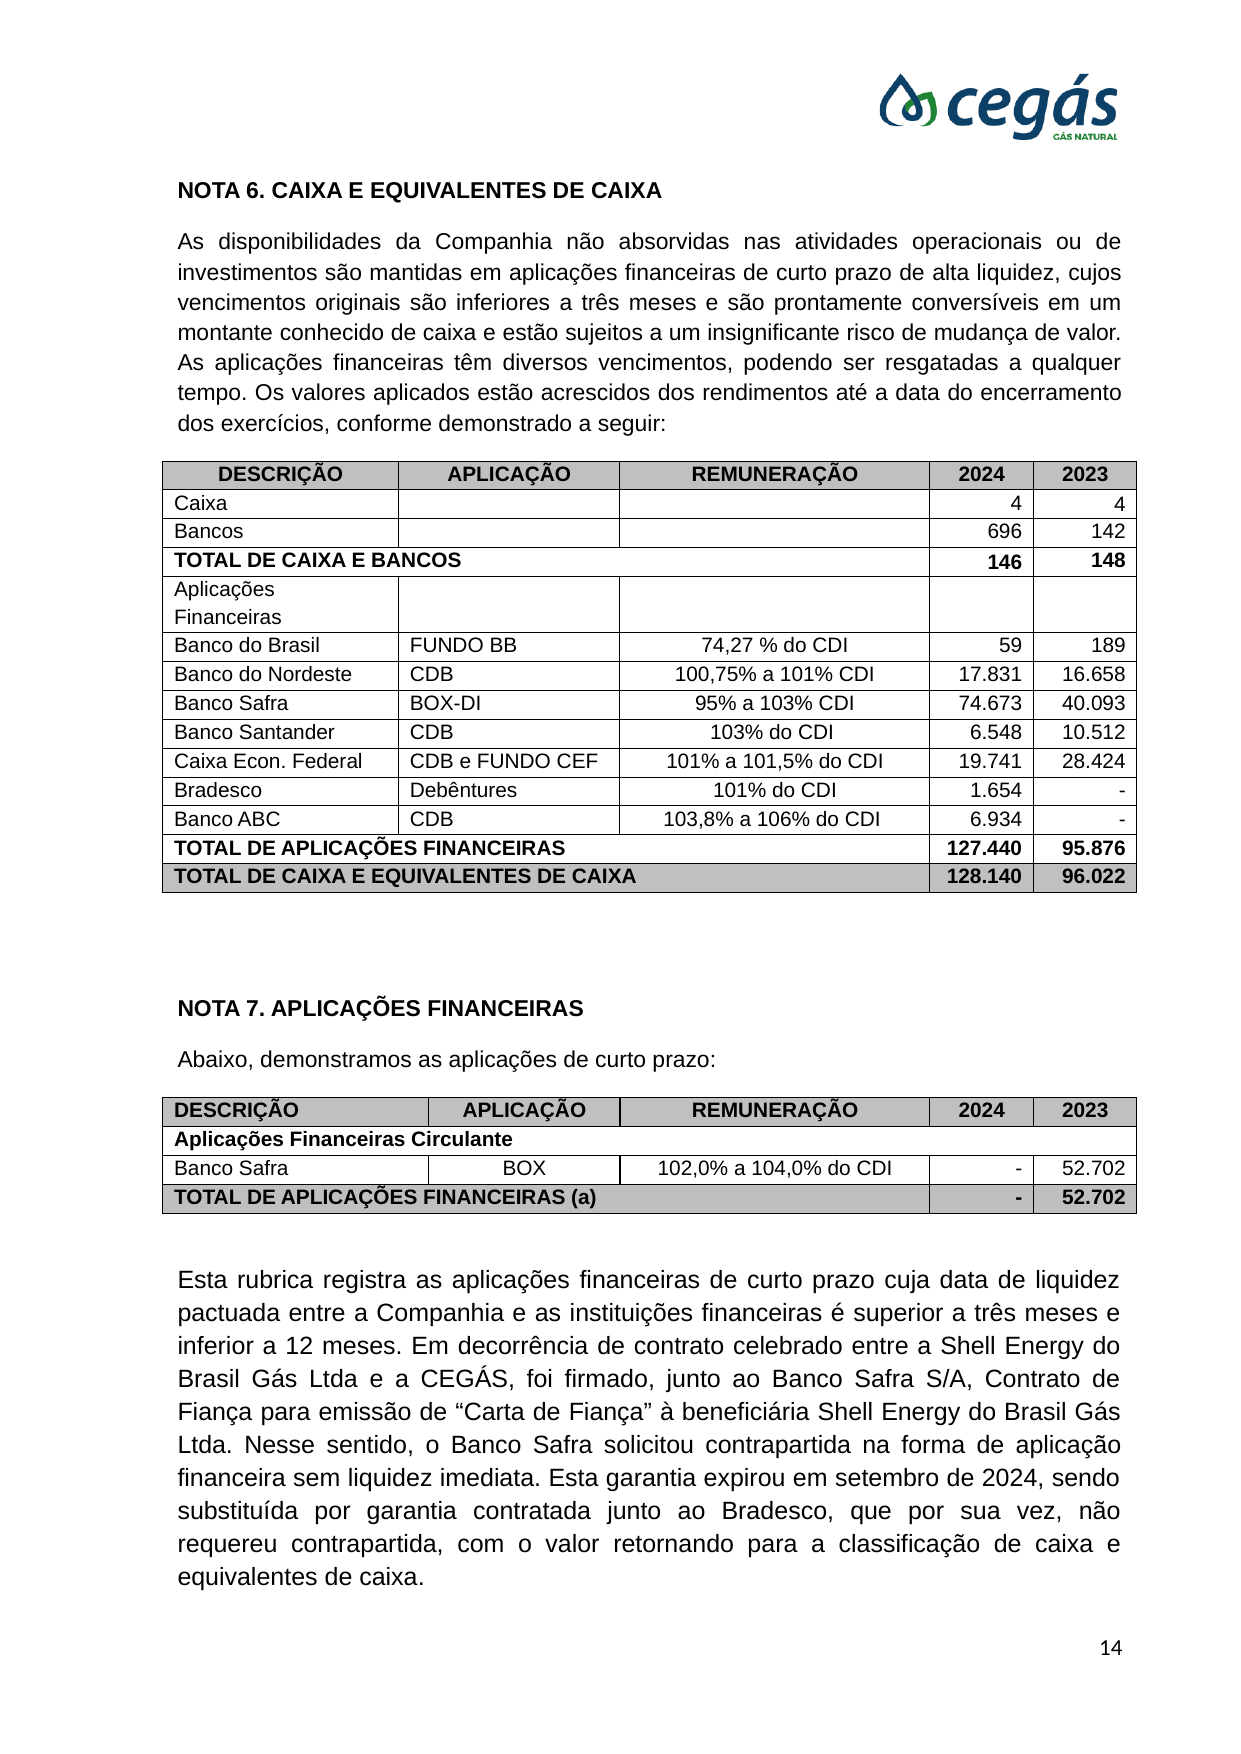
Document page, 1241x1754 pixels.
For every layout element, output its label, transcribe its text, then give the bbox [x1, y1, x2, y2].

table_cell 4 [1034, 490, 1136, 518]
table_cell 1.654 [930, 778, 1033, 805]
table_cell BOX [429, 1156, 619, 1184]
picture [879, 73, 1118, 140]
table_cell Debêntures [399, 778, 619, 805]
text As disponibilidades da Companhia não absorvidas nas atividades operacionais ou de investimentos são mantidas em aplicações financeiras de curto prazo de alta liquidez, cujos vencimentos originais são inferiores a três meses e são prontamente conversíveis em um montante conhecido de caixa e estão sujeitos a um insignificante risco de mudança de valor. As aplicações financeiras têm diversos vencimentos, podendo ser resgatadas a qualquer tempo. Os valores aplicados estão acrescidos dos rendimentos até a data do encerramento dos exercícios, conforme demonstrado a seguir: [177, 228, 1122, 436]
table_cell Bradesco [163, 778, 398, 805]
table_cell Banco do Nordeste [163, 662, 398, 690]
table_cell TOTAL DE APLICAÇÕES FINANCEIRAS [163, 835, 929, 863]
table_cell 6.934 [930, 806, 1033, 834]
table_cell 74,27 % do CDI [620, 633, 929, 661]
table_cell 101% do CDI [620, 778, 929, 805]
table_cell 16.658 [1034, 662, 1136, 690]
table_header APLICAÇÃO [399, 462, 619, 489]
table_cell [399, 577, 619, 632]
table_cell 17.831 [930, 662, 1033, 690]
table_cell Banco Santander [163, 720, 398, 748]
table_cell 103% do CDI [620, 720, 929, 748]
table_cell [930, 577, 1033, 632]
table_header 2024 [930, 1098, 1033, 1126]
table_cell - [1034, 806, 1136, 834]
text Esta rubrica registra as aplicações financeiras de curto prazo cuja data de liquidez pactuada entre a Companhia e as instituições financeiras é superior a três meses e inferior a 12 meses. Em decorrência de contrato celebrado entre a Shell Energy do Brasil Gás Ltda e a CEGÁS, foi firmado, junto ao Banco Safra S/A, Contrato de Fiança para emissão de “Carta de Fiança” à beneficiária Shell Energy do Brasil Gás Ltda. Nesse sentido, o Banco Safra solicitou contrapartida na forma de aplicação financeira sem liquidez imediata. Esta garantia expirou em setembro de 2024, sendo substituída por garantia contratada junto ao Bradesco, que por sua vez, não requereu contrapartida, com o valor retornando para a classificação de caixa e equivalentes de caixa. [177, 1265, 1122, 1591]
table_header REMUNERAÇÃO [621, 1098, 929, 1126]
table_cell 96.022 [1034, 864, 1136, 892]
table_cell Banco ABC [163, 806, 398, 834]
table_cell Aplicações Financeiras [163, 577, 398, 632]
table_cell TOTAL DE APLICAÇÕES FINANCEIRAS (a) [163, 1185, 929, 1213]
table_cell - [930, 1185, 1033, 1213]
table_cell BOX-DI [399, 691, 619, 719]
table_cell CDB [399, 806, 619, 834]
table_header 2024 [930, 462, 1033, 489]
table_cell 52.702 [1034, 1185, 1136, 1213]
table_cell Caixa Econ. Federal [163, 749, 398, 777]
table_cell 59 [930, 633, 1033, 661]
table_cell 101% a 101,5% do CDI [620, 749, 929, 777]
table_cell 189 [1034, 633, 1136, 661]
text NOTA 6. CAIXA E EQUIVALENTES DE CAIXA [177, 177, 1117, 203]
table_cell - [1034, 778, 1136, 805]
table_cell TOTAL DE CAIXA E EQUIVALENTES DE CAIXA [163, 864, 929, 892]
table_cell Caixa [163, 490, 398, 518]
table_cell 128.140 [930, 864, 1033, 892]
table_cell TOTAL DE CAIXA E BANCOS [163, 548, 929, 576]
table_cell 40.093 [1034, 691, 1136, 719]
table_cell 19.741 [930, 749, 1033, 777]
table_cell Bancos [163, 519, 398, 547]
table_cell CDB [399, 662, 619, 690]
table_cell [1034, 577, 1136, 632]
table_cell [399, 519, 619, 547]
table_cell - [930, 1156, 1033, 1184]
table_cell 127.440 [930, 835, 1033, 863]
table_cell 6.548 [930, 720, 1033, 748]
table_cell FUNDO BB [399, 633, 619, 661]
table_cell Banco Safra [163, 1156, 428, 1184]
table_cell 100,75% a 101% CDI [620, 662, 929, 690]
table_header REMUNERAÇÃO [620, 462, 929, 489]
text Abaixo, demonstramos as aplicações de curto prazo: [177, 1046, 1117, 1072]
table_cell 696 [930, 519, 1033, 547]
table_cell [620, 519, 929, 547]
table_cell CDB e FUNDO CEF [399, 749, 619, 777]
table_header APLICAÇÃO [429, 1098, 619, 1126]
table_cell [620, 490, 929, 518]
table_cell [620, 577, 929, 632]
table_cell [399, 490, 619, 518]
table_cell 146 [930, 548, 1033, 576]
table_header DESCRIÇÃO [163, 1098, 428, 1126]
table_cell Banco Safra [163, 691, 398, 719]
table_cell CDB [399, 720, 619, 748]
table_cell 28.424 [1034, 749, 1136, 777]
table_cell Aplicações Financeiras Circulante [163, 1127, 1136, 1155]
table_cell 74.673 [930, 691, 1033, 719]
table_cell 148 [1034, 548, 1136, 576]
table_cell Banco do Brasil [163, 633, 398, 661]
table_header 2023 [1034, 1098, 1136, 1126]
table_header DESCRIÇÃO [163, 462, 398, 489]
table_cell 95.876 [1034, 835, 1136, 863]
table_cell 142 [1034, 519, 1136, 547]
text NOTA 7. APLICAÇÕES FINANCEIRAS [177, 995, 1117, 1021]
table_cell 4 [930, 490, 1033, 518]
table_cell 102,0% a 104,0% do CDI [621, 1156, 929, 1184]
table_header 2023 [1034, 462, 1136, 489]
table_cell 95% a 103% CDI [620, 691, 929, 719]
table_cell 52.702 [1034, 1156, 1136, 1184]
table_cell 10.512 [1034, 720, 1136, 748]
table_cell 103,8% a 106% do CDI [620, 806, 929, 834]
